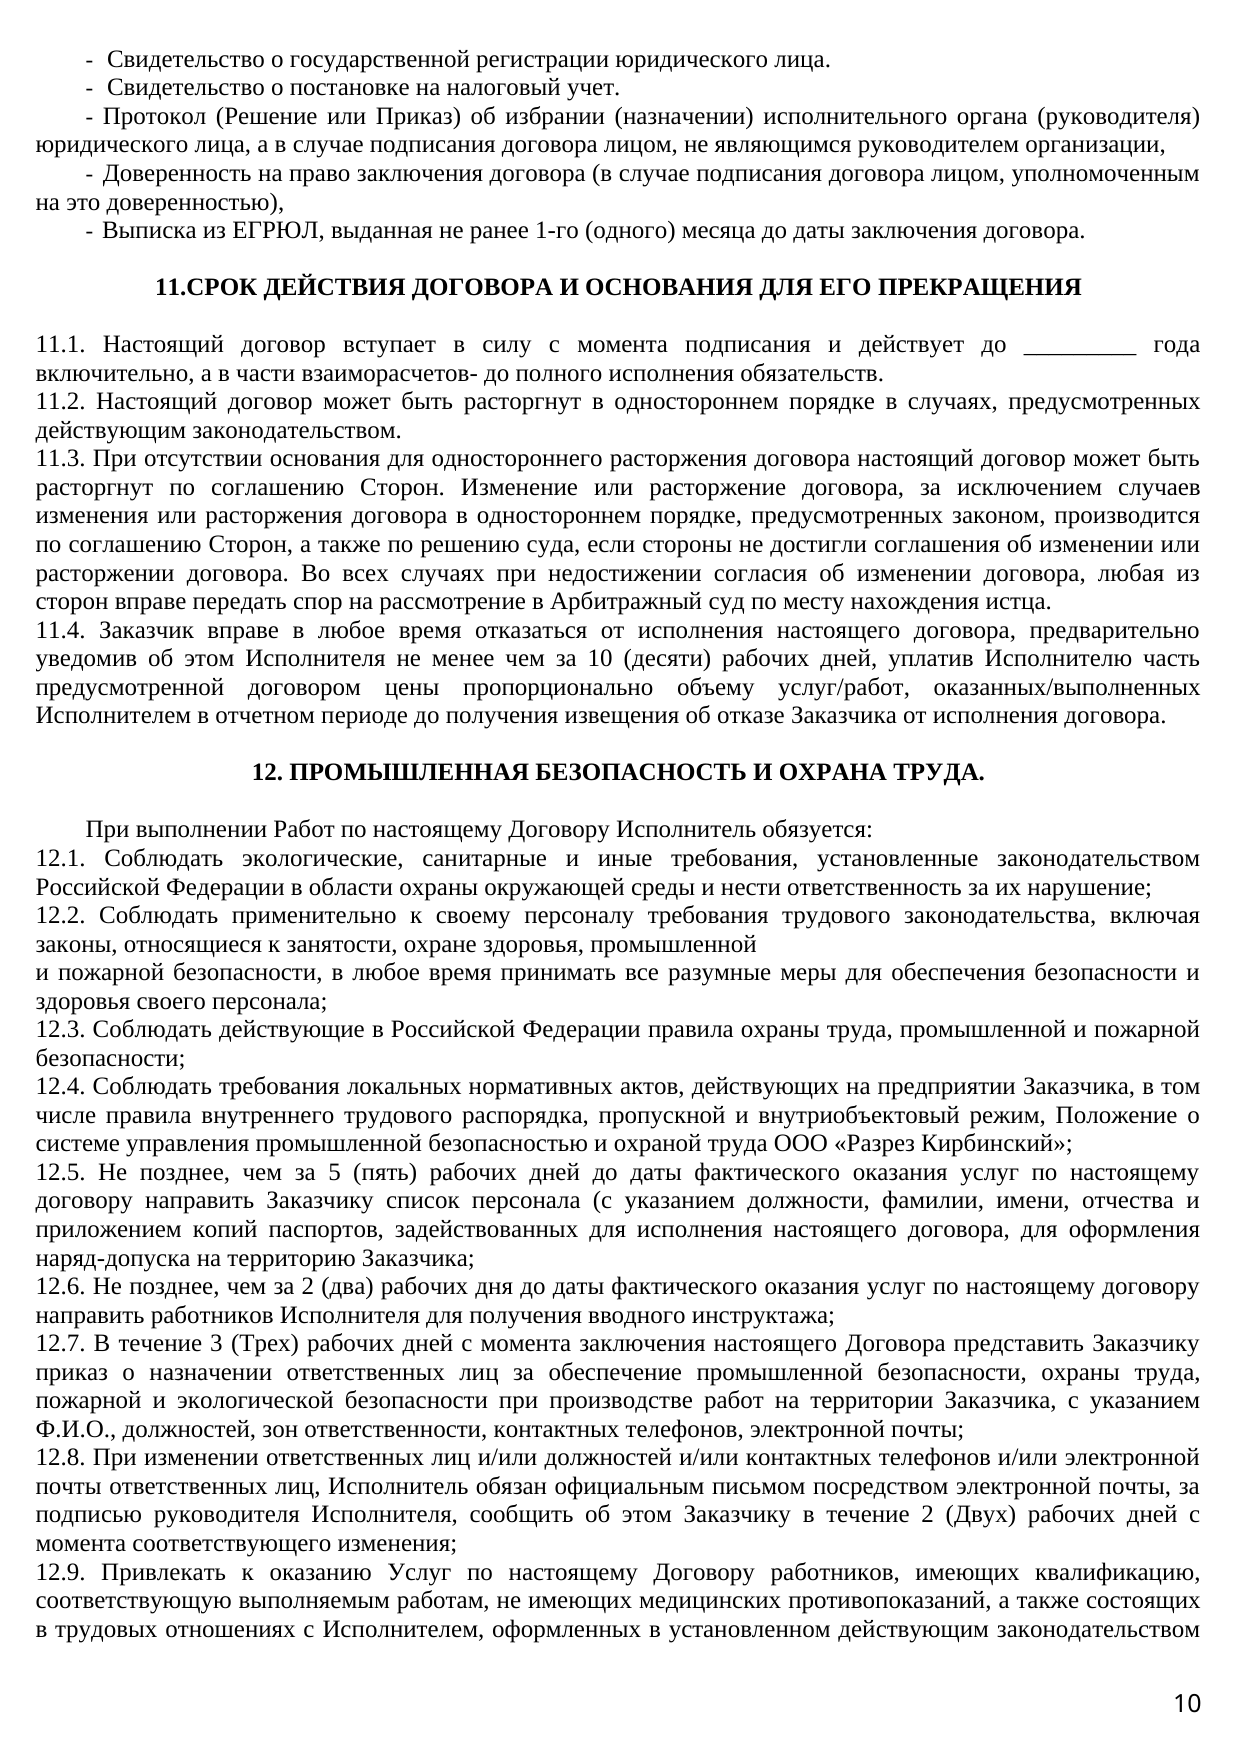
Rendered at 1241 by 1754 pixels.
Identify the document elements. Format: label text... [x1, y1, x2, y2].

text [35, 1557, 1201, 1643]
text 11.1. Настоящий договор вступает в силу с момента подписания и действует до _________ года включительно, а в части взаиморасчетов- до полного исполнения обязательств. [35, 330, 1201, 387]
text 12.2. Соблюдать применительно к своему персоналу требования трудового законодательства, включая законы, относящиеся к занятости, охране здоровья, промышленной [35, 901, 1201, 958]
text При выполнении Работ по настоящему Договору Исполнитель обязуется: [35, 815, 1201, 843]
text 12.1. Соблюдать экологические, санитарные и иные требования, установленные законодательством Российской Федерации в области охраны окружающей среды и нести ответственность за их нарушение; [35, 843, 1201, 901]
text 12.7. В течение 3 (Трех) рабочих дней с момента заключения настоящего Договора представить Заказчику приказ о назначении ответственных лиц за обеспечение промышленной безопасности, охраны труда, пожарной и экологической безопасности при производстве работ на территории Заказчика, с указанием Ф.И.О., должностей, зон ответственности, контактных телефонов, электронной почты; [35, 1329, 1201, 1443]
text 12.4. Соблюдать требования локальных нормативных актов, действующих на предприятии Заказчика, в том числе правила внутреннего трудового распорядка, пропускной и внутриобъектовый режим, Положение о системе управления промышленной безопасностью и охраной труда ООО «Разрез Кирбинский»; [35, 1072, 1201, 1157]
text 11.СРОК ДЕЙСТВИЯ ДОГОВОРА И ОСНОВАНИЯ ДЛЯ ЕГО ПРЕКРАЩЕНИЯ [35, 273, 1201, 301]
text 11.2. Настоящий договор может быть расторгнут в одностороннем порядке в случаях, предусмотренных действующим законодательством. [35, 387, 1201, 444]
text 12.5. Не позднее, чем за 5 (пять) рабочих дней до даты фактического оказания услуг по настоящему договору направить Заказчику список персонала (с указанием должности, фамилии, имени, отчества и приложением копий паспортов, задействованных для исполнения настоящего договора, для оформления наряд-допуска на территорию Заказчика; [35, 1157, 1201, 1272]
text 12.8. При изменении ответственных лиц и/или должностей и/или контактных телефонов и/или электронной почты ответственных лиц, Исполнитель обязан официальным письмом посредством электронной почты, за подписью руководителя Исполнителя, сообщить об этом Заказчику в течение 2 (Двух) рабочих дней с момента соответствующего изменения; [35, 1443, 1201, 1557]
list Доверенность на право заключения договора (в случае подписания договора лицом, уполномоченным на это доверенностью), [35, 158, 1201, 216]
list Свидетельство о государственной регистрации юридического лица. [35, 44, 1201, 73]
list Свидетельство о постановке на налоговый учет. [35, 73, 1201, 101]
list Протокол (Решение или Приказ) об избрании (назначении) исполнительного органа (руководителя) юридического лица, а в случае подписания договора лицом, не являющимся руководителем организации, [35, 101, 1201, 158]
text 12.3. Соблюдать действующие в Российской Федерации правила охраны труда, промышленной и пожарной безопасности; [35, 1015, 1201, 1072]
text 12. ПРОМЫШЛЕННАЯ БЕЗОПАСНОСТЬ И ОХРАНА ТРУДА. [35, 758, 1201, 786]
text 11.3. При отсутствии основания для одностороннего расторжения договора настоящий договор может быть расторгнут по соглашению Сторон. Изменение или расторжение договора, за исключением случаев изменения или расторжения договора в одностороннем порядке, предусмотренных законом, производится по соглашению Сторон, а также по решению суда, если стороны не достигли соглашения об изменении или расторжении договора. Во всех случаях при недостижении согласия об изменении договора, любая из сторон вправе передать спор на рассмотрение в Арбитражный суд по месту нахождения истца. [35, 444, 1201, 615]
text 12.6. Не позднее, чем за 2 (два) рабочих дня до даты фактического оказания услуг по настоящему договору направить работников Исполнителя для получения вводного инструктажа; [35, 1272, 1201, 1329]
text и пожарной безопасности, в любое время принимать все разумные меры для обеспечения безопасности и здоровья своего персонала; [35, 958, 1201, 1015]
list Выписка из ЕГРЮЛ, выданная не ранее 1-го (одного) месяца до даты заключения договора. [35, 216, 1201, 244]
text 11.4. Заказчик вправе в любое время отказаться от исполнения настоящего договора, предварительно уведомив об этом Исполнителя не менее чем за 10 (десяти) рабочих дней, уплатив Исполнителю часть предусмотренной договором цены пропорционально объему услуг/работ, оказанных/выполненных Исполнителем в отчетном периоде до получения извещения об отказе Заказчика от исполнения договора. [35, 615, 1201, 729]
